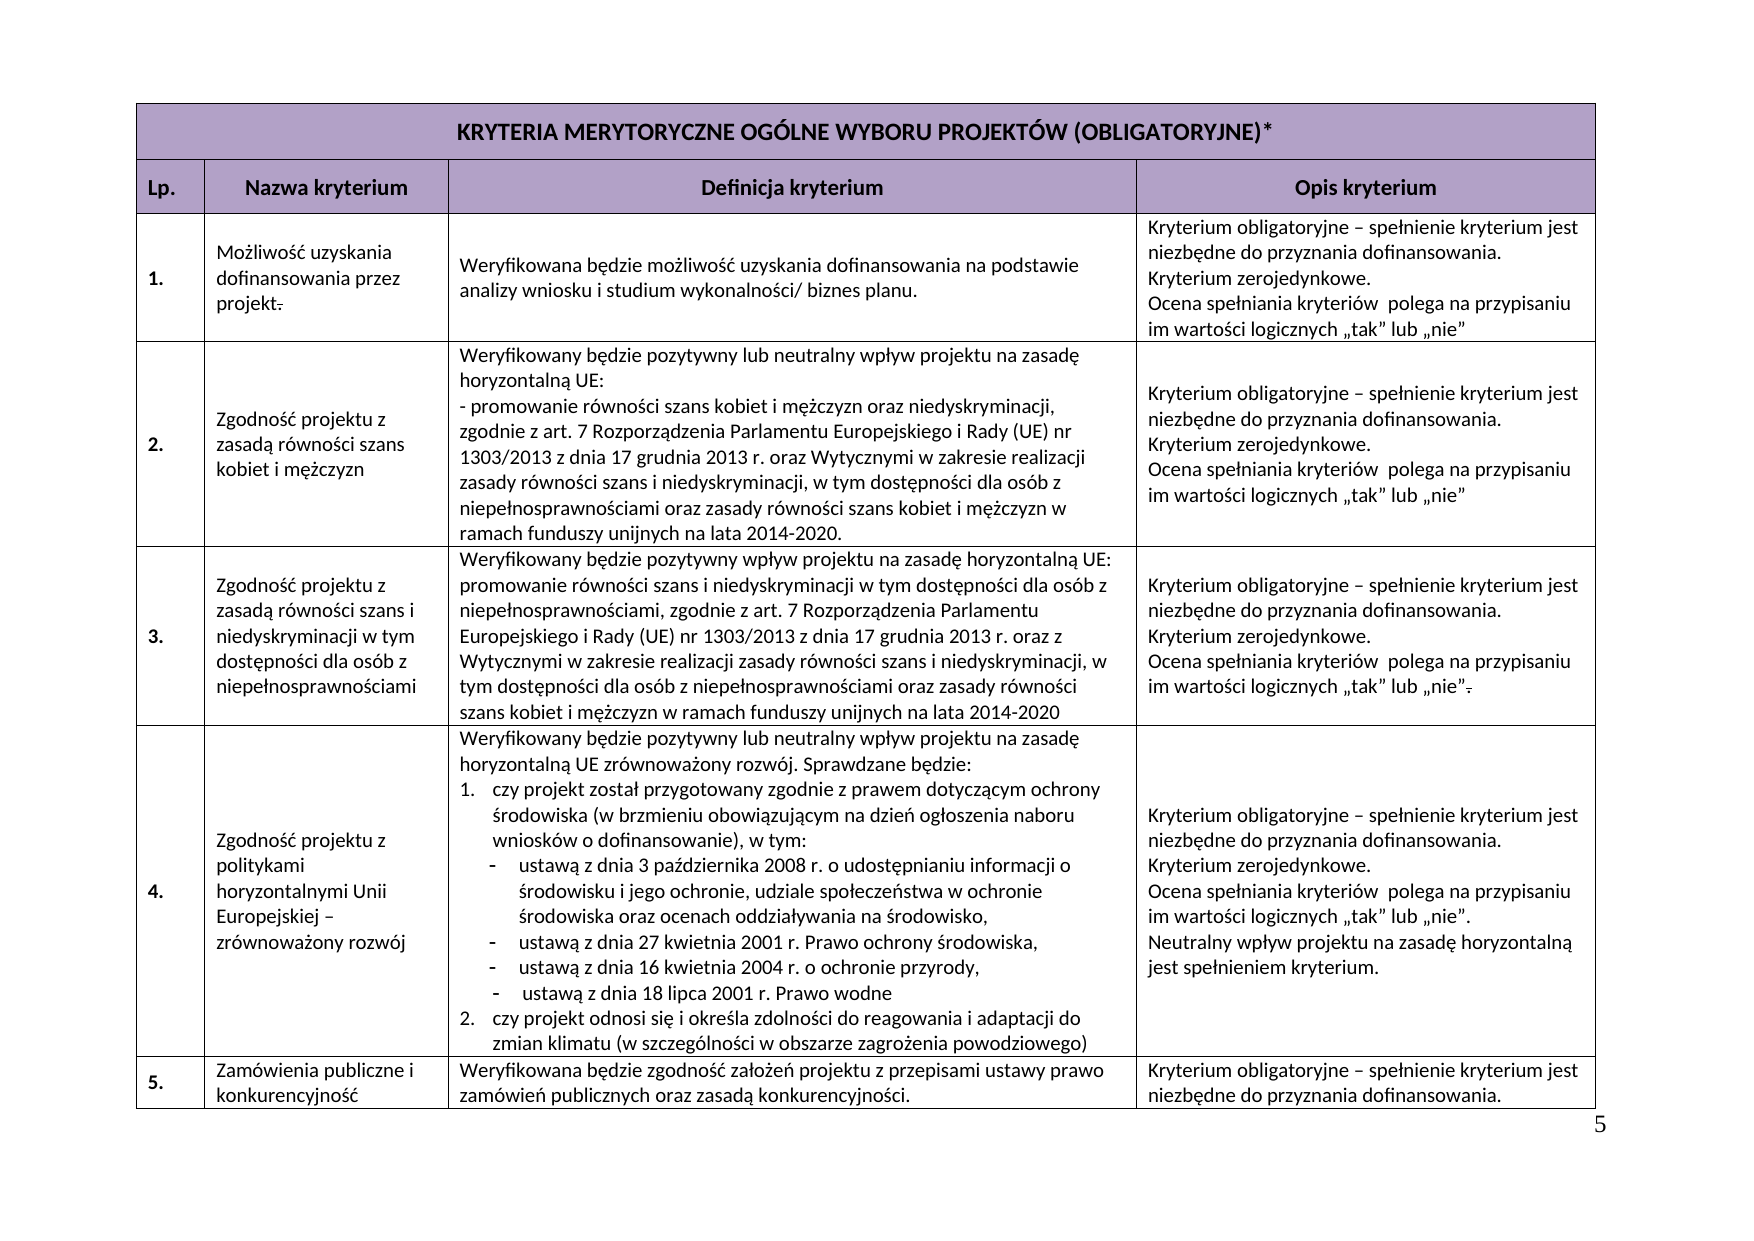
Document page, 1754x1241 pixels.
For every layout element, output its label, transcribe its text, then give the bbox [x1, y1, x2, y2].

table_cell Weryfikowany będzie pozytywny lub neutralny wpływ projektu na zasadę horyzontalną UE zrównoważony rozwój. Sprawdzane będzie: czy projekt został przygotowany zgodnie z prawem dotyczącym ochrony środowiska (w brzmieniu obowiązującym na dzień ogłoszenia naboru wniosków o dofinansowanie), w tym: ustawą z dnia 3 października 2008 r. o udostępnianiu informacji o środowisku i jego ochronie, udziale społeczeństwa w ochronie środowiska oraz ocenach oddziaływania na środowisko, ustawą z dnia 27 kwietnia 2001 r. Prawo ochrony środowiska, ustawą z dnia 16 kwietnia 2004 r. o ochronie przyrody, ustawą z dnia 18 lipca 2001 r. Prawo wodne czy projekt odnosi się i określa zdolności do reagowania i adaptacji do zmian klimatu (w szczególności w obszarze zagrożenia powodziowego) [449, 726, 1136, 1056]
table_cell Weryfikowana będzie możliwość uzyskania dofinansowania na podstawie analizy wniosku i studium wykonalności/ biznes planu. [449, 214, 1136, 341]
table_cell Kryterium obligatoryjne – spełnienie kryterium jest niezbędne do przyznania dofinansowania. Kryterium zerojedynkowe. Ocena spełniania kryteriów polega na przypisaniu im wartości logicznych „tak” lub „nie” [1137, 214, 1595, 341]
table_cell Zgodność projektu z politykami horyzontalnymi Unii Europejskiej – zrównoważony rozwój [205, 726, 448, 1056]
table_cell Lp. [137, 160, 204, 213]
table_cell Możliwość uzyskania dofinansowania przez projekt. [205, 214, 448, 341]
table_cell Opis kryterium [1137, 160, 1595, 213]
table_cell 4. [137, 726, 204, 1056]
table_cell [205, 1057, 448, 1108]
table_cell Kryterium obligatoryjne – spełnienie kryterium jest niezbędne do przyznania dofinansowania. Kryterium zerojedynkowe. Ocena spełniania kryteriów polega na przypisaniu im wartości logicznych „tak” lub „nie”. Neutralny wpływ projektu na zasadę horyzontalną jest spełnieniem kryterium. [1137, 726, 1595, 1056]
table_cell 3. [137, 547, 204, 724]
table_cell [1137, 1057, 1595, 1108]
table_cell 1. [137, 214, 204, 341]
table_cell Definicja kryterium [449, 160, 1136, 213]
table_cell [449, 1057, 1136, 1108]
table_cell Nazwa kryterium [205, 160, 448, 213]
table_cell Kryterium obligatoryjne – spełnienie kryterium jest niezbędne do przyznania dofinansowania. Kryterium zerojedynkowe. Ocena spełniania kryteriów polega na przypisaniu im wartości logicznych „tak” lub „nie” [1137, 342, 1595, 546]
table_header KRYTERIA MERYTORYCZNE OGÓLNE WYBORU PROJEKTÓW (OBLIGATORYJNE)* [137, 104, 1595, 159]
table_cell Weryfikowany będzie pozytywny lub neutralny wpływ projektu na zasadę horyzontalną UE: - promowanie równości szans kobiet i mężczyzn oraz niedyskryminacji, zgodnie z art. 7 Rozporządzenia Parlamentu Europejskiego i Rady (UE) nr 1303/2013 z dnia 17 grudnia 2013 r. oraz Wytycznymi w zakresie realizacji zasady równości szans i niedyskryminacji, w tym dostępności dla osób z niepełnosprawnościami oraz zasady równości szans kobiet i mężczyzn w ramach funduszy unijnych na lata 2014-2020. [449, 342, 1136, 546]
table_cell Weryfikowany będzie pozytywny wpływ projektu na zasadę horyzontalną UE: promowanie równości szans i niedyskryminacji w tym dostępności dla osób z niepełnosprawnościami, zgodnie z art. 7 Rozporządzenia Parlamentu Europejskiego i Rady (UE) nr 1303/2013 z dnia 17 grudnia 2013 r. oraz z Wytycznymi w zakresie realizacji zasady równości szans i niedyskryminacji, w tym dostępności dla osób z niepełnosprawnościami oraz zasady równości szans kobiet i mężczyzn w ramach funduszy unijnych na lata 2014-2020 [449, 547, 1136, 724]
table_cell Zgodność projektu z zasadą równości szans kobiet i mężczyzn [205, 342, 448, 546]
table_cell 5. [137, 1057, 204, 1108]
table_cell Zgodność projektu z zasadą równości szans i niedyskryminacji w tym dostępności dla osób z niepełnosprawnościami [205, 547, 448, 724]
table_cell 2. [137, 342, 204, 546]
